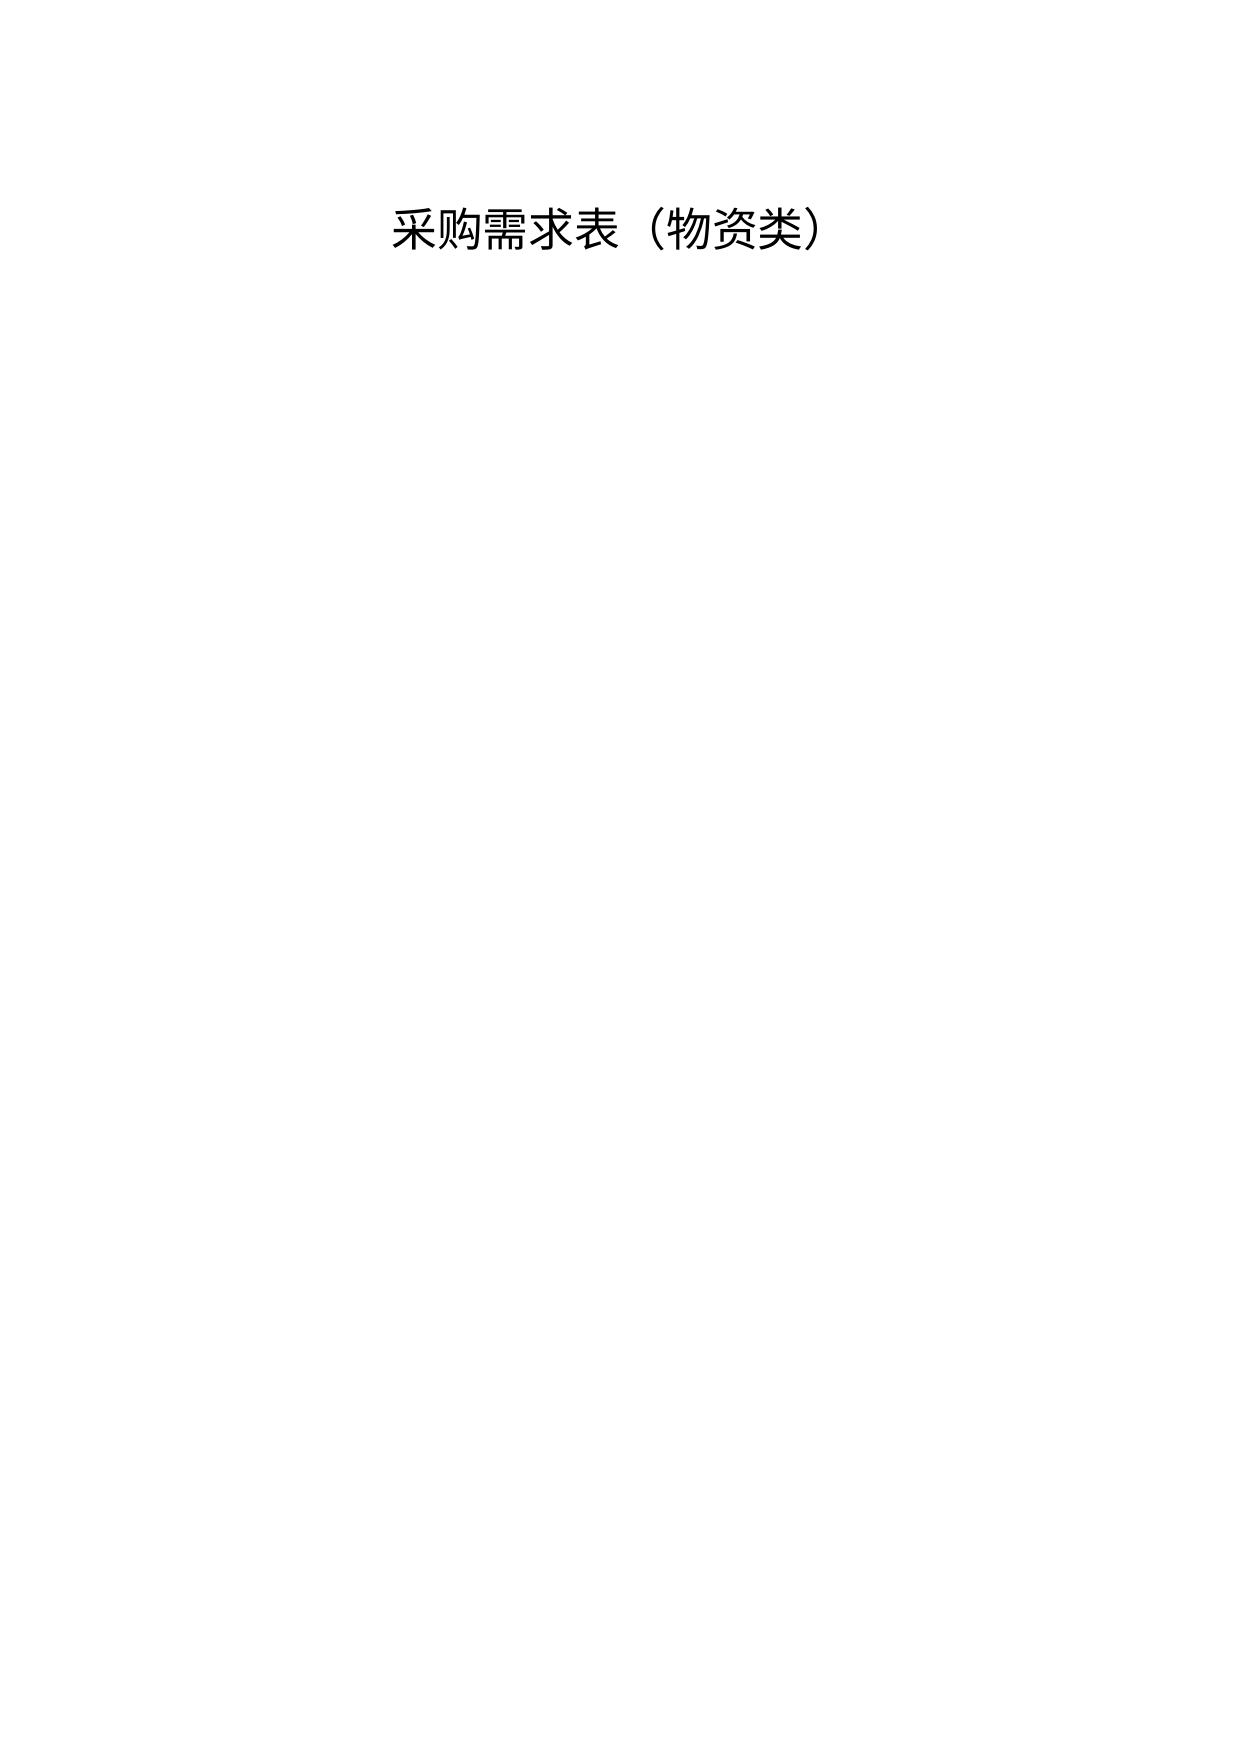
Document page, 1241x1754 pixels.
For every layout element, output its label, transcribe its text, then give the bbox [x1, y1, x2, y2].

text 采购需求表（物资类） [187, 178, 1053, 276]
